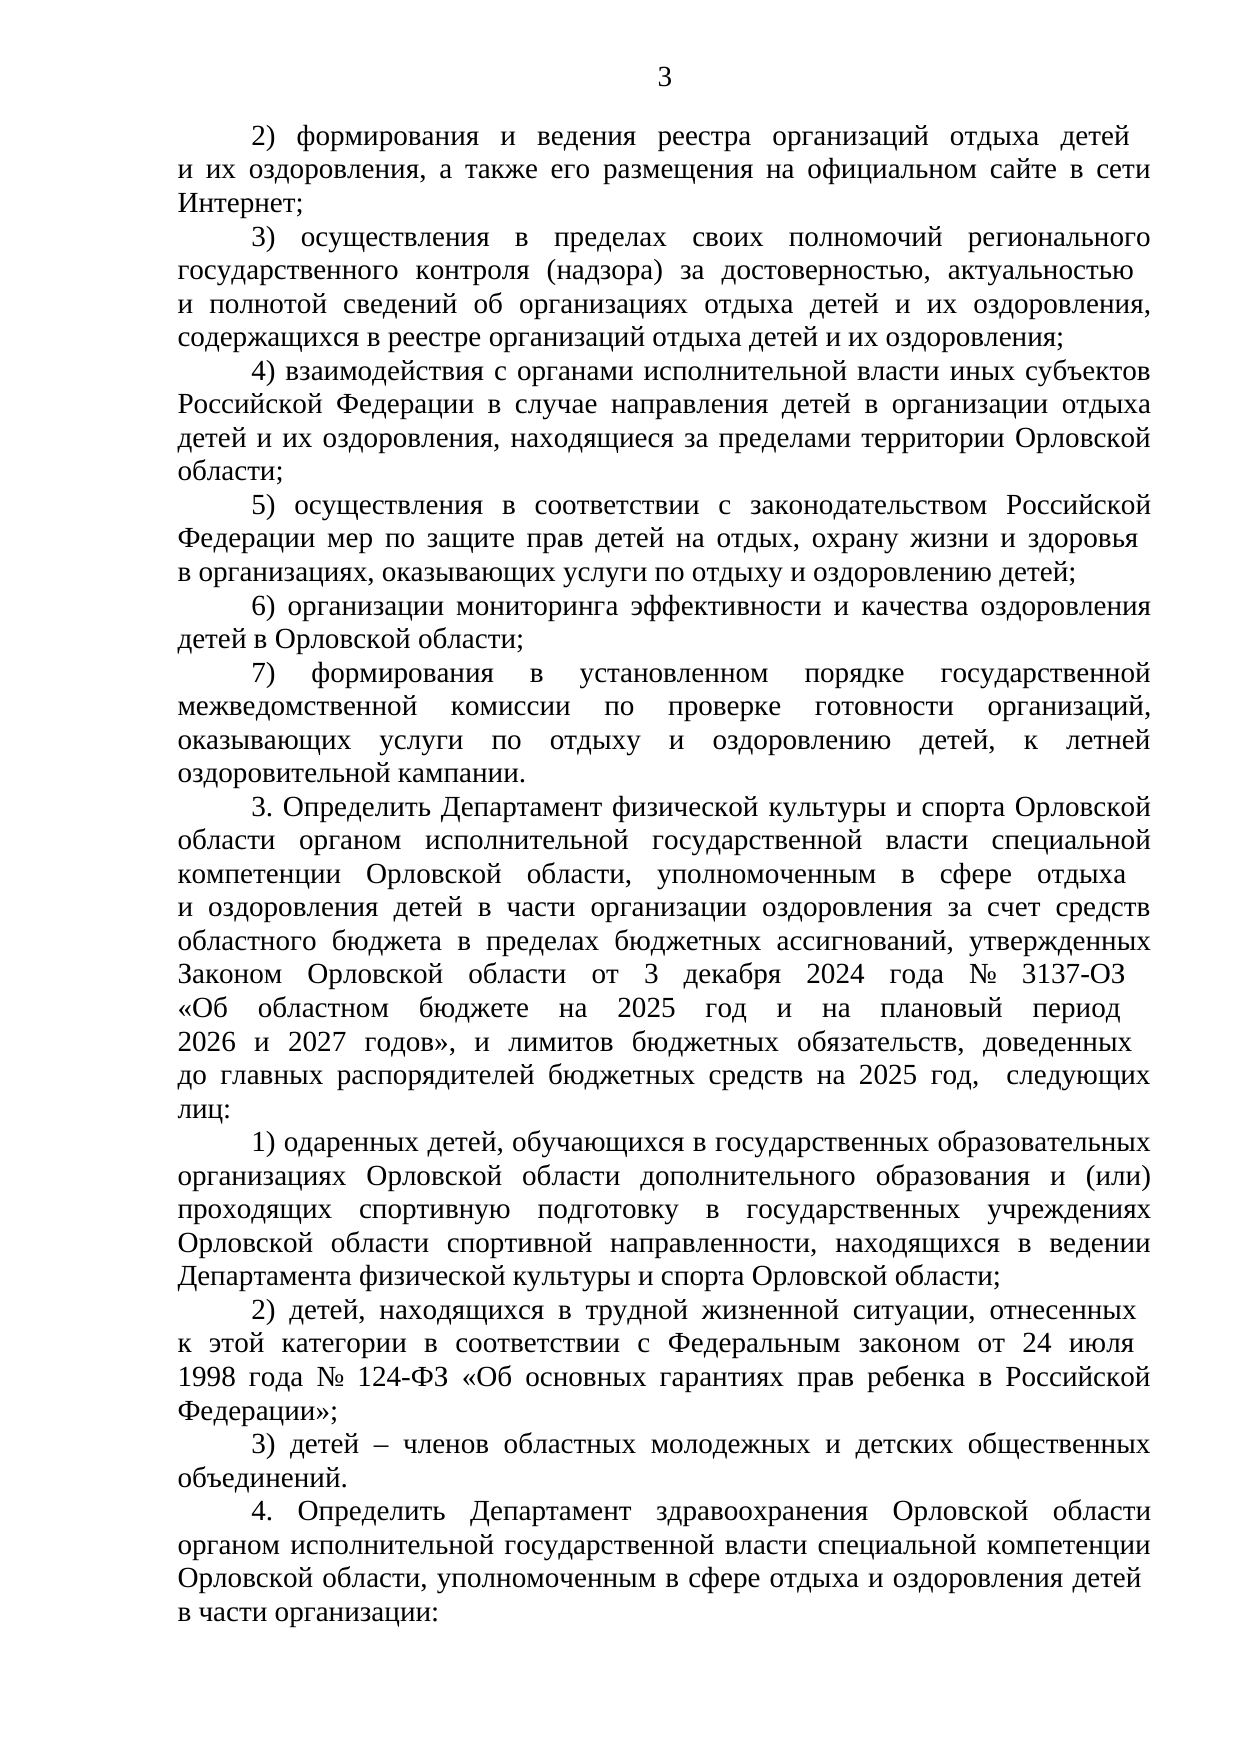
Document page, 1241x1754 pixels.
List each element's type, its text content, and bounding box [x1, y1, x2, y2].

text 4) взаимодействия с органами исполнительной власти иных субъектов Российской Федерации в случае направления детей в организации отдыха детей и их оздоровления, находящиеся за пределами территории Орловской области; [177, 353, 1152, 487]
text 4. Определить Департамент здравоохранения Орловской области органом исполнительной государственной власти специальной компетенции Орловской области, уполномоченным в сфере отдыха и оздоровления детей в части организации: [177, 1493, 1152, 1627]
text 3) детей – членов областных молодежных и детских общественных объединений. [177, 1426, 1152, 1493]
text 2) детей, находящихся в трудной жизненной ситуации, отнесенных к этой категории в соответствии с Федеральным законом от 24 июля 1998 года № 124-ФЗ «Об основных гарантиях прав ребенка в Российской Федерации»; [177, 1292, 1152, 1426]
text 7) формирования в установленном порядке государственной межведомственной комиссии по проверке готовности организаций, оказывающих услуги по отдыху и оздоровлению детей, к летней оздоровительной кампании. [177, 655, 1152, 789]
text 2) формирования и ведения реестра организаций отдыха детей и их оздоровления, а также его размещения на официальном сайте в сети Интернет; [177, 118, 1152, 219]
text 3. Определить Департамент физической культуры и спорта Орловской области органом исполнительной государственной власти специальной компетенции Орловской области, уполномоченным в сфере отдыха и оздоровления детей в части организации оздоровления за счет средств областного бюджета в пределах бюджетных ассигнований, утвержденных Законом Орловской области от 3 декабря 2024 года № 3137-ОЗ «Об областном бюджете на 2025 год и на плановый период 2026 и 2027 годов», и лимитов бюджетных обязательств, доведенных до главных распорядителей бюджетных средств на 2025 год, следующих лиц: [177, 789, 1152, 1124]
text 5) осуществления в соответствии с законодательством Российской Федерации мер по защите прав детей на отдых, охрану жизни и здоровья в организациях, оказывающих услуги по отдыху и оздоровлению детей; [177, 487, 1152, 588]
text 1) одаренных детей, обучающихся в государственных образовательных организациях Орловской области дополнительного образования и (или) проходящих спортивную подготовку в государственных учреждениях Орловской области спортивной направленности, находящихся в ведении Департамента физической культуры и спорта Орловской области; [177, 1124, 1152, 1292]
text 6) организации мониторинга эффективности и качества оздоровления детей в Орловской области; [177, 588, 1152, 655]
text 3) осуществления в пределах своих полномочий регионального государственного контроля (надзора) за достоверностью, актуальностью и полнотой сведений об организациях отдыха детей и их оздоровления, содержащихся в реестре организаций отдыха детей и их оздоровления; [177, 219, 1152, 353]
